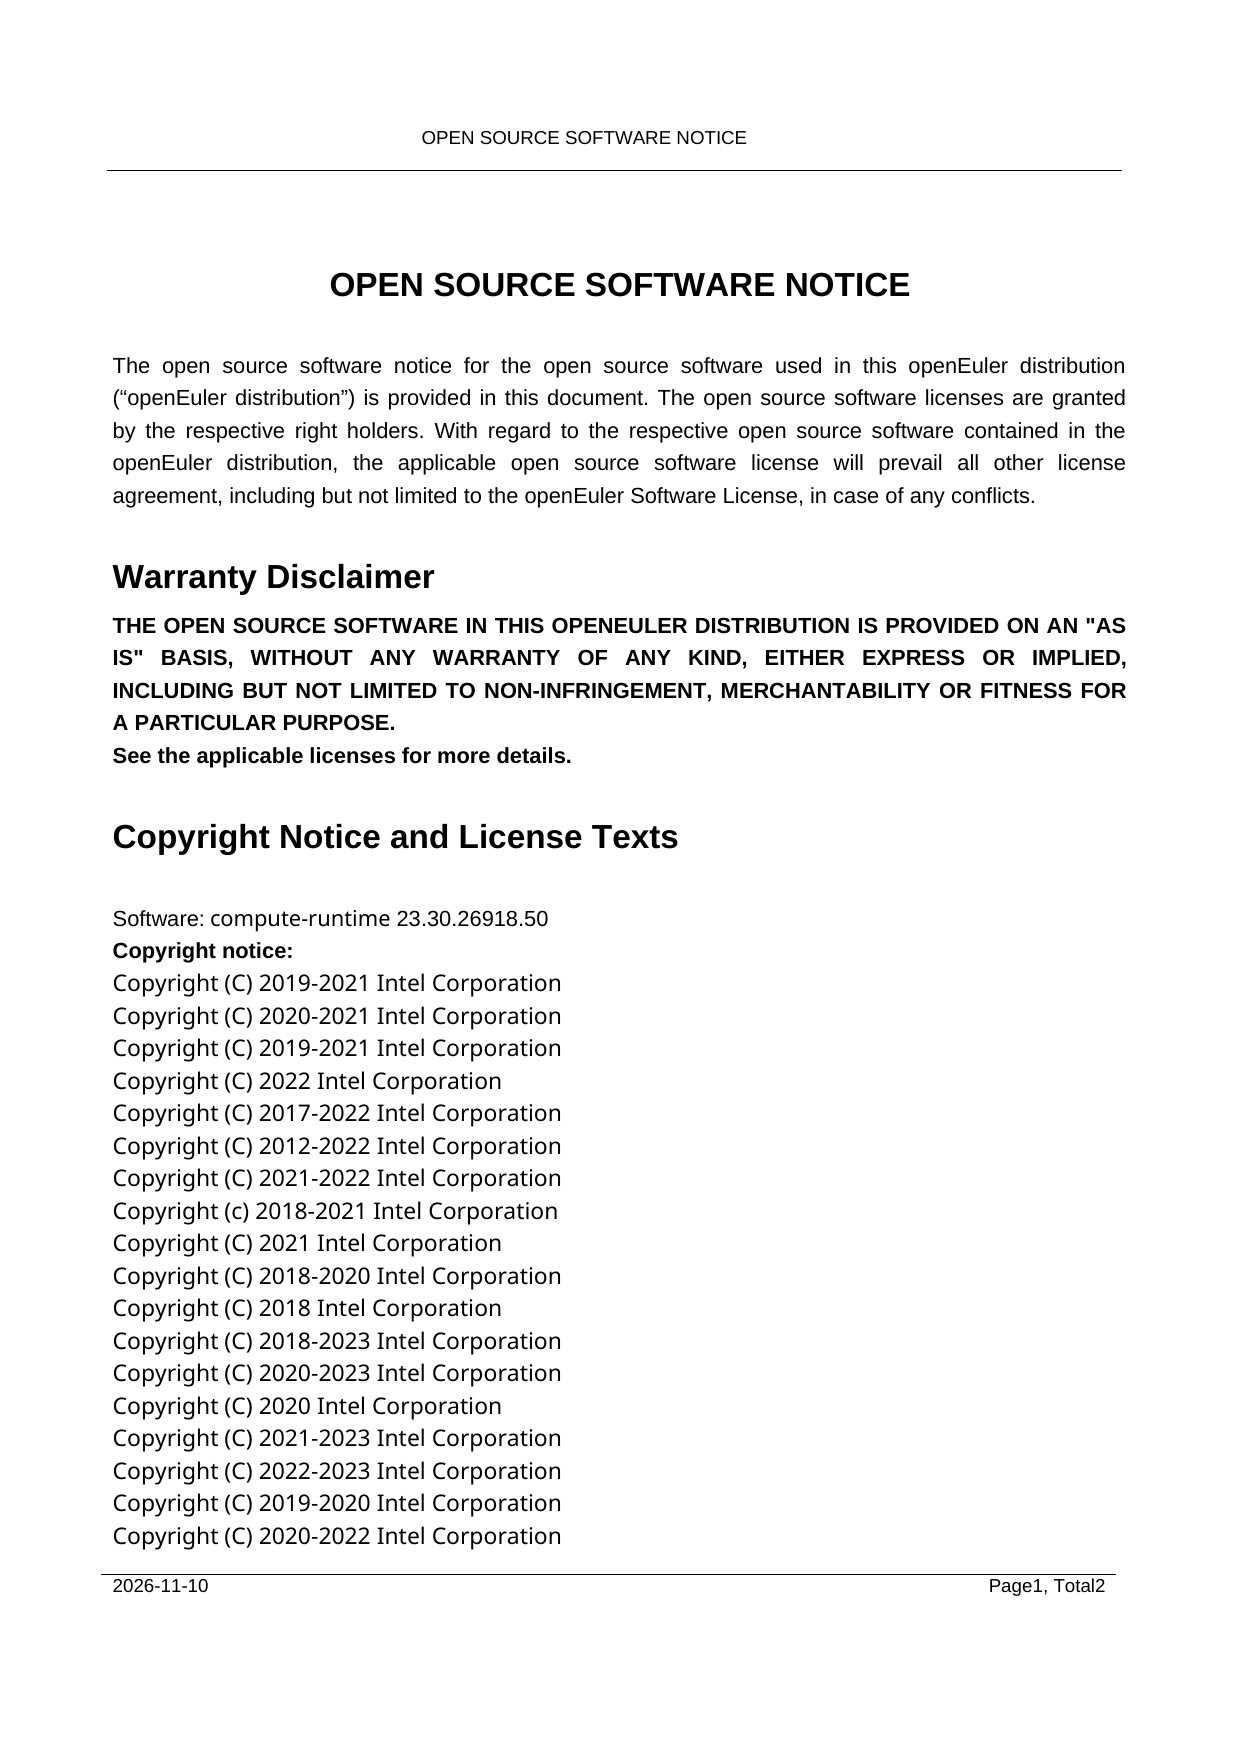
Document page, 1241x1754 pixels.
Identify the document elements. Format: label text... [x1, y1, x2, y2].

text The open source software notice for the open source software used in this openEuler distribution (“openEuler distribution”) is provided in this document. The open source software licenses are granted by the respective right holders. With regard to the respective open source software contained in the openEuler distribution, the applicable open source software license will prevail all other license agreement, including but not limited to the openEuler Software License, in case of any conflicts. [112, 349, 1128, 511]
text THE OPEN SOURCE SOFTWARE IN THIS OPENEULER DISTRIBUTION IS PROVIDED ON AN "AS IS" BASIS, WITHOUT ANY WARRANTY OF ANY KIND, EITHER EXPRESS OR IMPLIED, INCLUDING BUT NOT LIMITED TO NON-INFRINGEMENT, MERCHANTABILITY OR FITNESS FOR A PARTICULAR PURPOSE. See the applicable licenses for more details. [112, 609, 1128, 771]
text Warranty Disclaimer [112, 544, 1128, 609]
text Copyright (C) 2018-2020 Intel Corporation [112, 1259, 1128, 1291]
text Copyright (C) 2020 Intel Corporation [112, 1389, 1128, 1421]
text Copyright (C) 2012-2022 Intel Corporation [112, 1129, 1128, 1161]
text Copyright (C) 2020-2021 Intel Corporation [112, 999, 1128, 1031]
text Copyright (C) 2018-2023 Intel Corporation [112, 1324, 1128, 1356]
text Copyright (C) 2019-2020 Intel Corporation [112, 1486, 1128, 1519]
text OPEN SOURCE SOFTWARE NOTICE [112, 251, 1128, 316]
text Copyright (c) 2018-2021 Intel Corporation [112, 1194, 1128, 1226]
text Copyright Notice and License Texts [112, 804, 1128, 869]
text Software: compute-runtime 23.30.26918.50 [112, 901, 1128, 934]
text Copyright (C) 2021-2022 Intel Corporation [112, 1161, 1128, 1194]
text Copyright (C) 2019-2021 Intel Corporation [112, 1031, 1128, 1064]
text Copyright (C) 2019-2021 Intel Corporation [112, 966, 1128, 999]
text Copyright (C) 2021-2023 Intel Corporation [112, 1421, 1128, 1454]
text Copyright (C) 2021 Intel Corporation [112, 1226, 1128, 1259]
text Copyright (C) 2018 Intel Corporation [112, 1291, 1128, 1324]
text Copyright (C) 2022 Intel Corporation [112, 1064, 1128, 1096]
text Copyright (C) 2022-2023 Intel Corporation [112, 1454, 1128, 1486]
text Copyright (C) 2020-2022 Intel Corporation [112, 1519, 1128, 1551]
text Copyright (C) 2020-2023 Intel Corporation [112, 1356, 1128, 1389]
text Copyright notice: [112, 934, 1128, 966]
text Copyright (C) 2017-2022 Intel Corporation [112, 1096, 1128, 1129]
